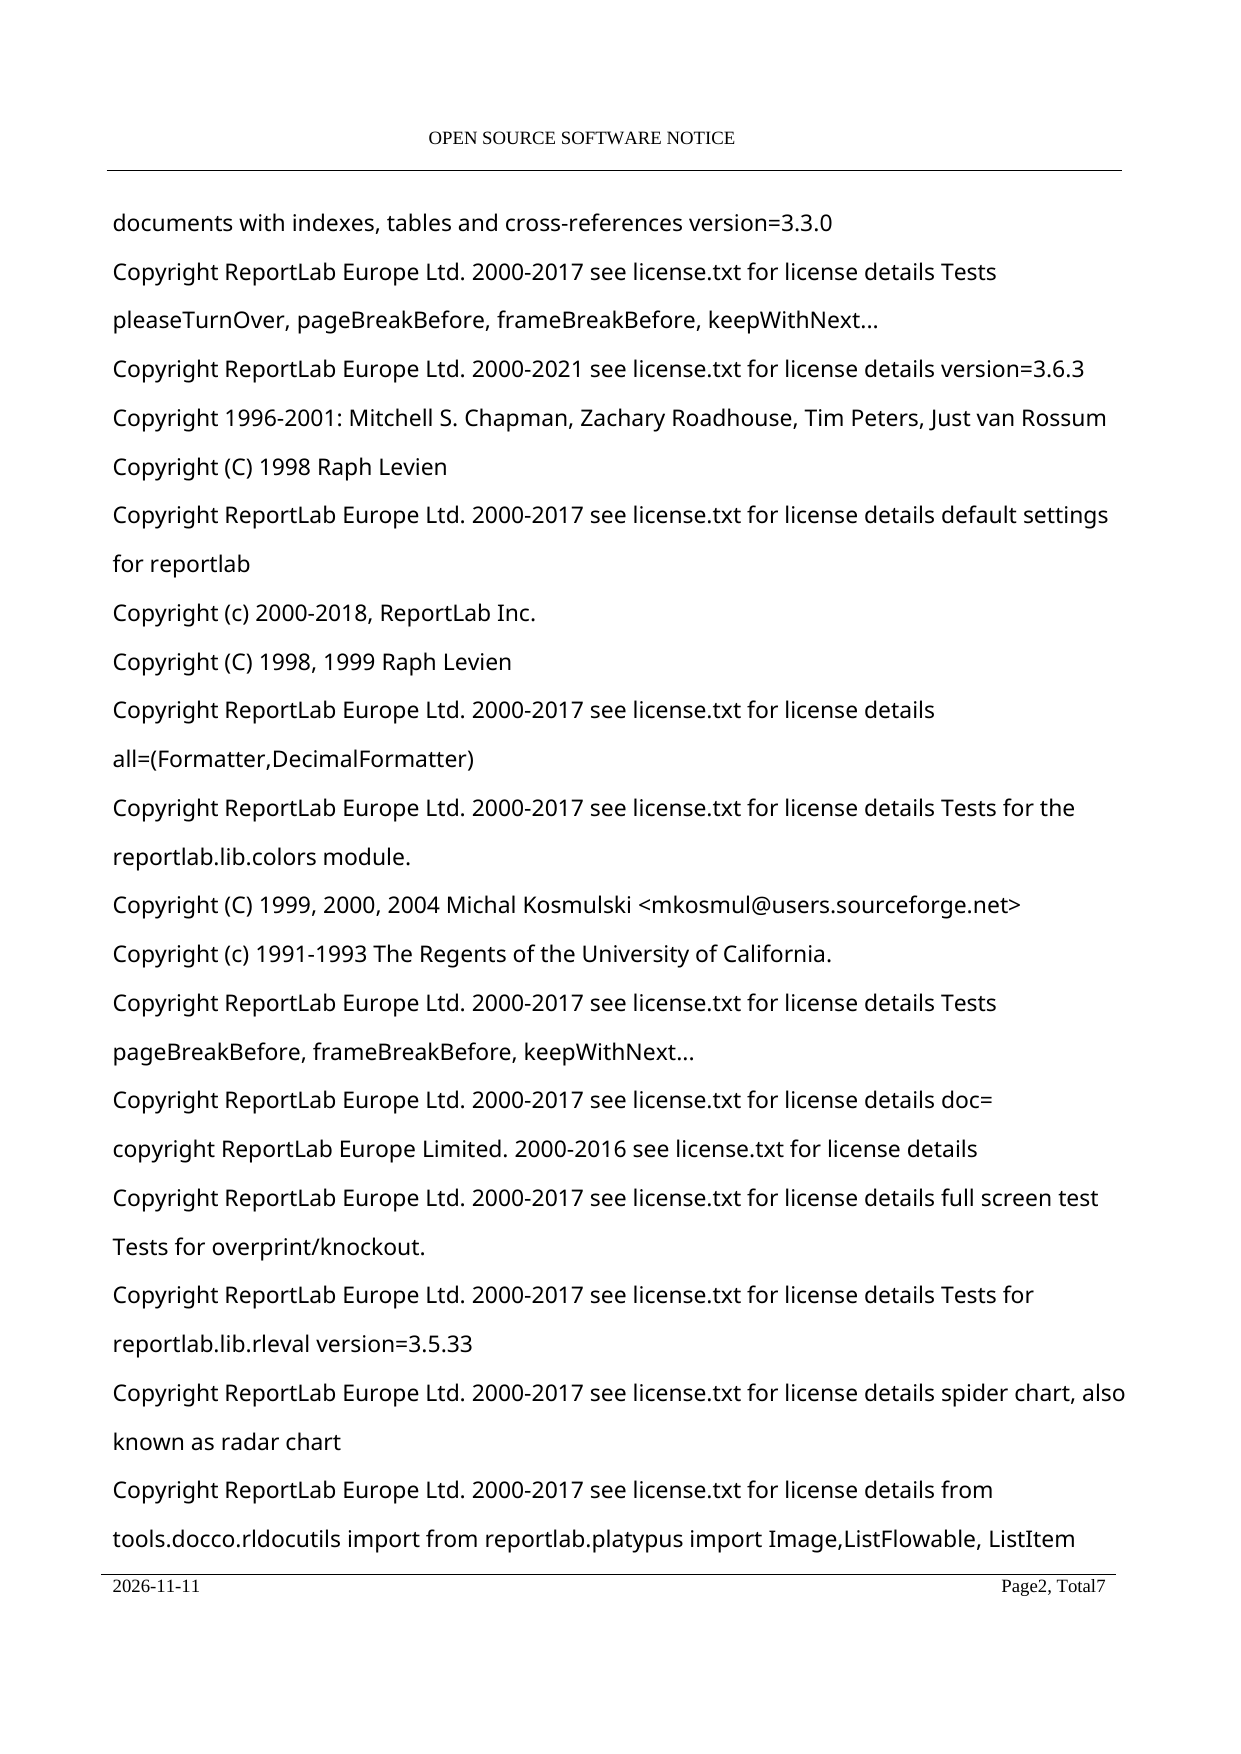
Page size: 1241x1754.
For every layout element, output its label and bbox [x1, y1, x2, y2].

text [112, 206, 1128, 1555]
